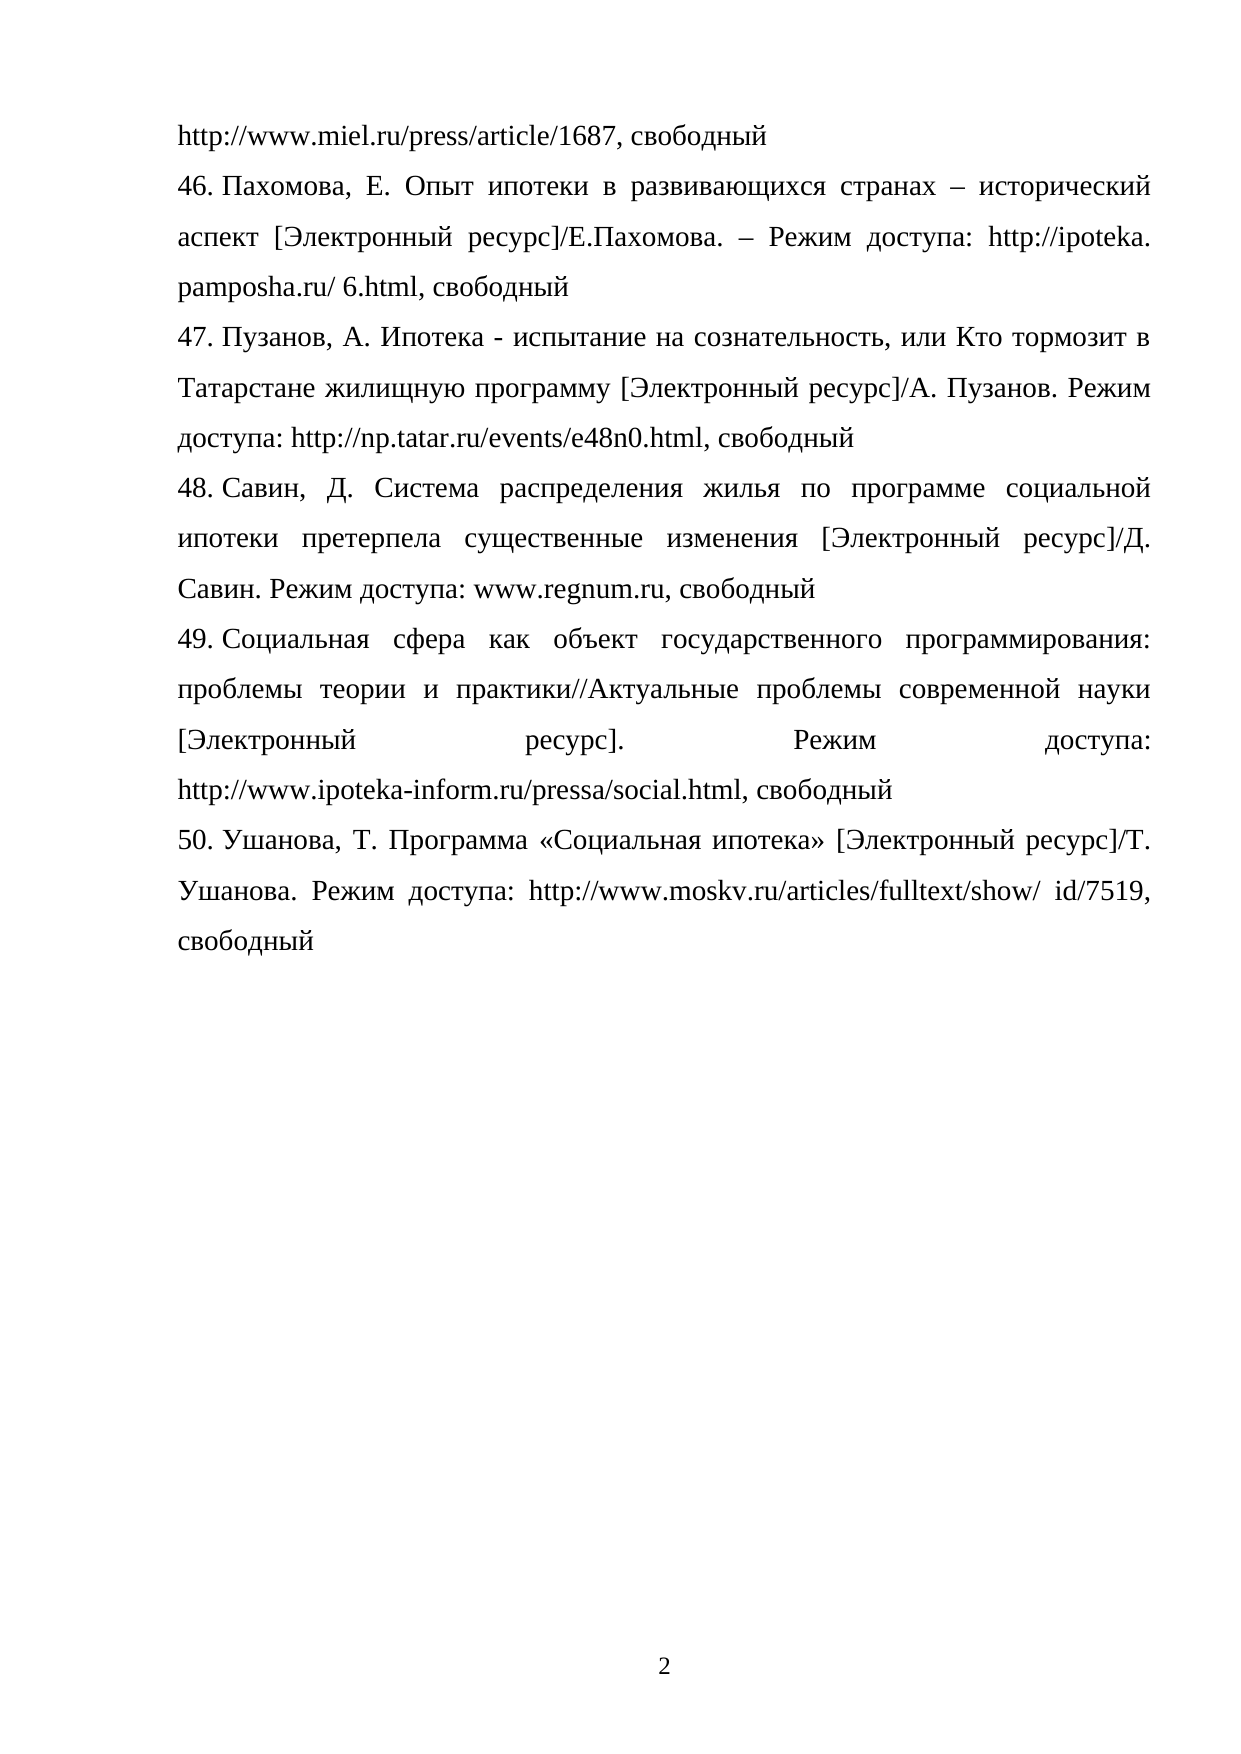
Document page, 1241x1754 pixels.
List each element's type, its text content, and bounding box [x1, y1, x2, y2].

list Пузанов, А. Ипотека - испытание на сознательность, или Кто тормозит в Татарстане жилищную программу [Электронный ресурс]/А. Пузанов. Режим доступа: http://np.tatar.ru/events/e48n0.html, свободный [177, 319, 1152, 453]
list Пахомова, Е. Опыт ипотеки в развивающихся странах – исторический аспект [Электронный ресурс]/Е.Пахомова. – Режим доступа: http://ipoteka. pamposha.ru/ 6.html, свободный [177, 168, 1152, 303]
list Савин, Д. Система распределения жилья по программе социальной ипотеки претерпела существенные изменения [Электронный ресурс]/Д. Савин. Режим доступа: www.regnum.ru, свободный [177, 470, 1152, 604]
list Социальная сфера как объект государственного программирования: проблемы теории и практики//Актуальные проблемы современной науки [Электронный ресурс]. Режим доступа: http://www.ipoteka-inform.ru/pressa/social.html, свободный [177, 621, 1152, 806]
list Ушанова, Т. Программа «Социальная ипотека» [Электронный ресурс]/Т. Ушанова. Режим доступа: http://www.moskv.ru/articles/fulltext/show/ id/7519, свободный [177, 822, 1152, 957]
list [177, 118, 1152, 152]
